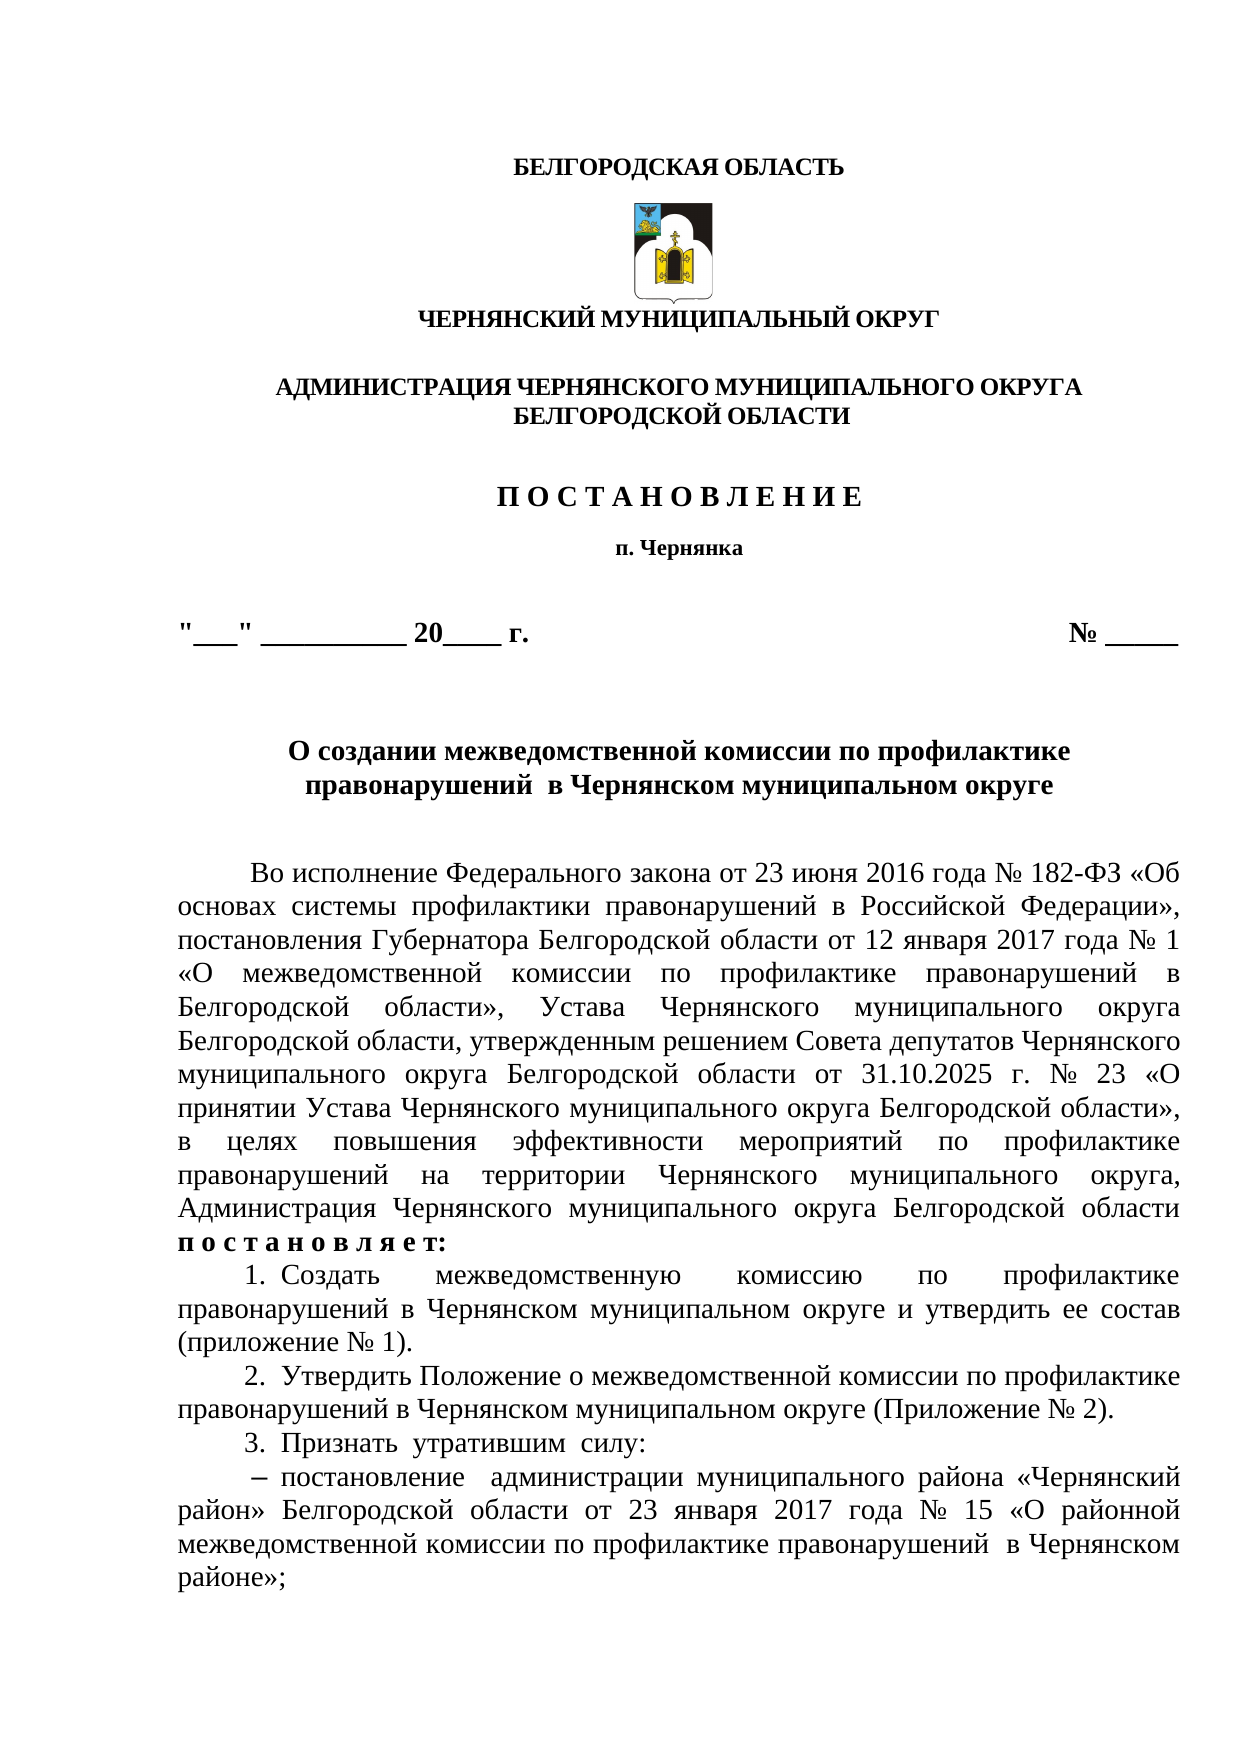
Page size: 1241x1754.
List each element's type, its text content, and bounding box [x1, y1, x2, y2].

text "___" __________ 20____ г. № _____ [177, 615, 1181, 648]
picture [634, 203, 713, 304]
list Утвердить Положение о межведомственной комиссии по профилактике правонарушений в Чернянском муниципальном округе (Приложение № 2). [177, 1358, 1181, 1425]
text БЕЛГОРОДСКОЙ ОБЛАСТИ [177, 401, 1181, 430]
list Создать межведомственную комиссию по профилактике правонарушений в Чернянском муниципальном округе и утвердить ее состав (приложение № 1). [177, 1257, 1181, 1358]
text О создании межведомственной комиссии по профилактике [177, 733, 1181, 767]
text П О С Т А Н О В Л Е Н И Е [177, 479, 1181, 513]
text п. Чернянка [177, 534, 1181, 560]
list постановление администрации муниципального района «Чернянский район» Белгородской области от 23 января 2017 года № 15 «О районной межведомственной комиссии по профилактике правонарушений в Чернянском районе»; [177, 1459, 1181, 1593]
list Признать утратившим силу: [177, 1425, 1181, 1459]
text Во исполнение Федерального закона от 23 июня 2016 года № 182-ФЗ «Об основах системы профилактики правонарушений в Российской Федерации», постановления Губернатора Белгородской области от 12 января 2017 года № 1 «О межведомственной комиссии по профилактике правонарушений в Белгородской области», Устава Чернянского муниципального округа Белгородской области, утвержденным решением Совета депутатов Чернянского муниципального округа Белгородской области от 31.10.2025 г. № 23 «О принятии Устава Чернянского муниципального округа Белгородской области», в целях повышения эффективности мероприятий по профилактике правонарушений на территории Чернянского муниципального округа, Администрация Чернянского муниципального округа Белгородской области п о с т а н о в л я е т: [177, 855, 1181, 1257]
text АДМИНИСТРАЦИЯ ЧЕРНЯНСКОГО МУНИЦИПАЛЬНОГО ОКРУГА [177, 372, 1181, 401]
text правонарушений в Чернянском муниципальном округе [177, 767, 1181, 801]
text БЕЛГОРОДСКАЯ ОБЛАСТЬ [177, 152, 1181, 181]
text ЧЕРНЯНСКИЙ МУНИЦИПАЛЬНЫЙ ОКРУГ [177, 181, 1181, 332]
